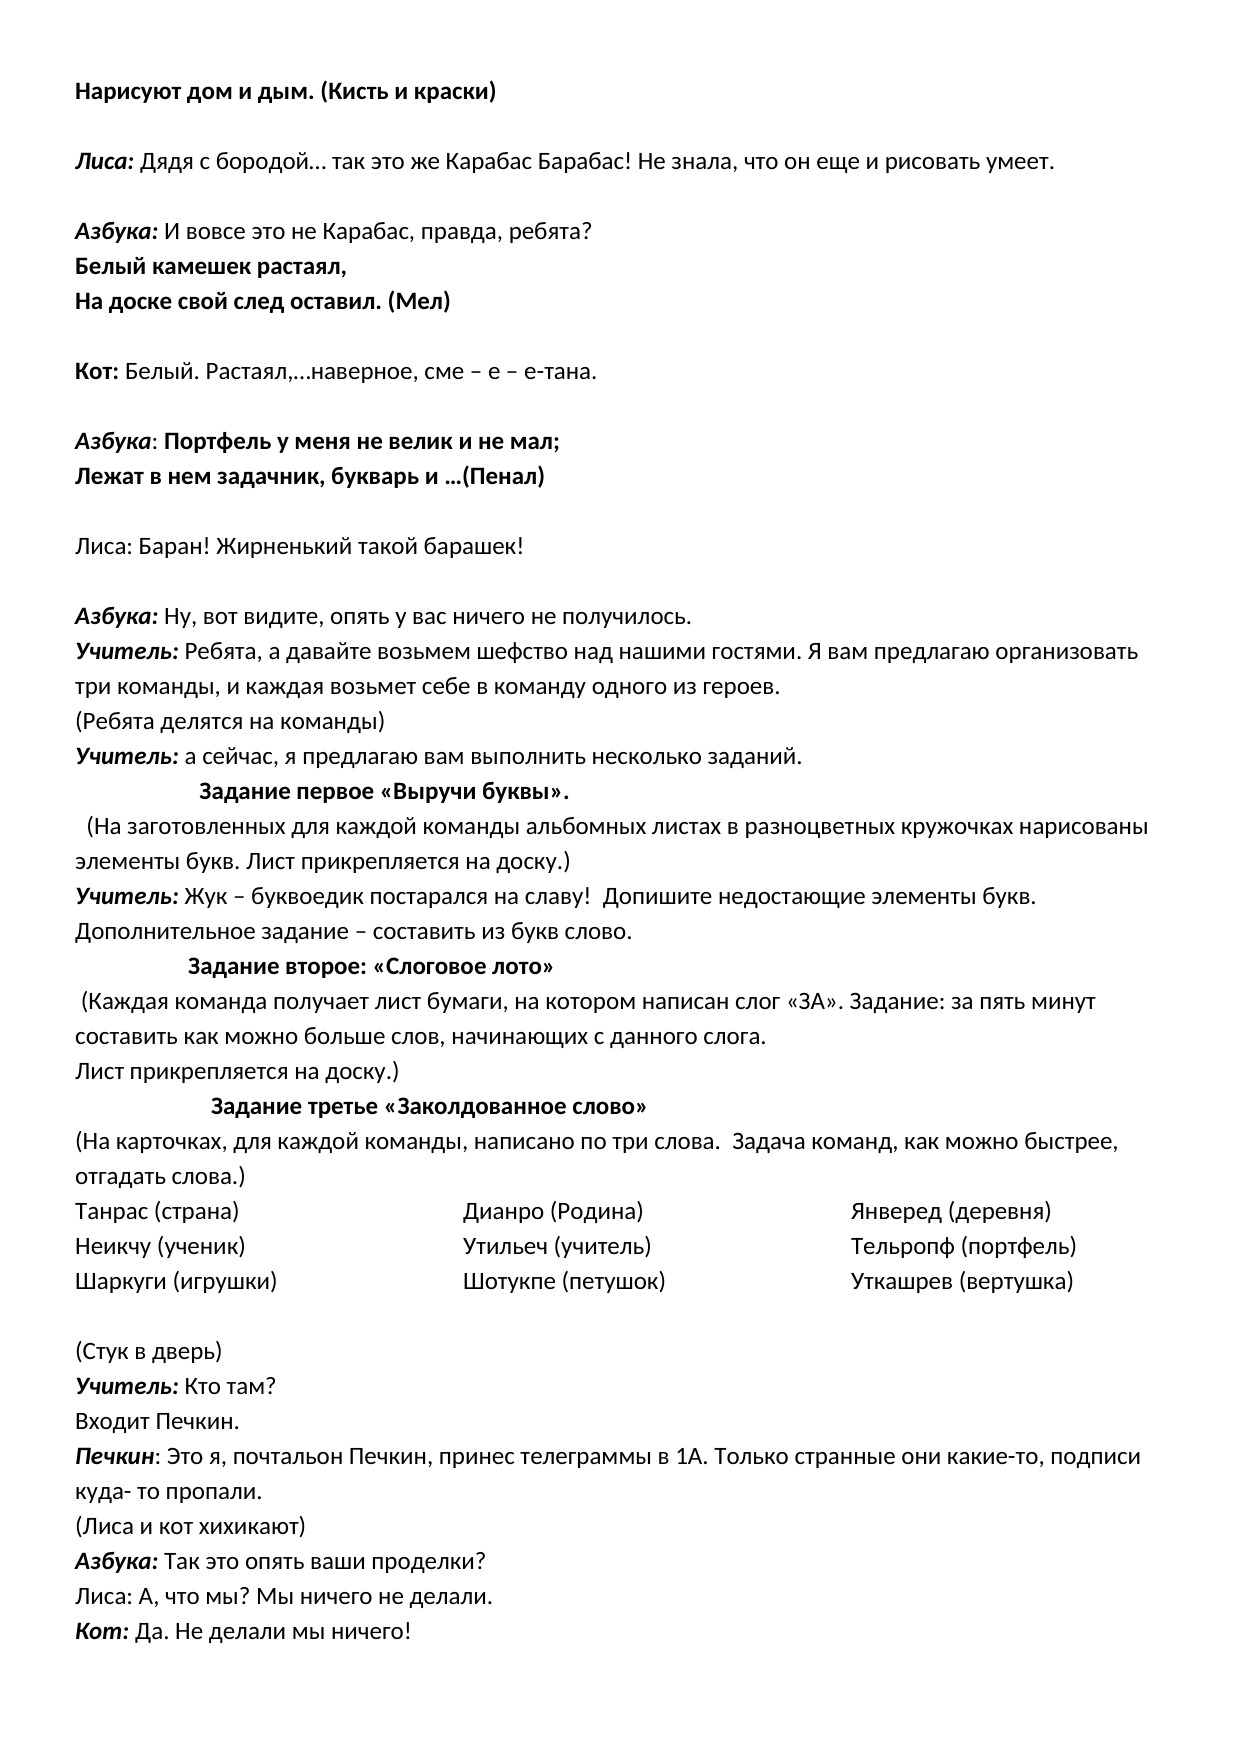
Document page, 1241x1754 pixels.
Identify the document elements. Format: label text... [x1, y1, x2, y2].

text (Лиса и кот хихикают) [75, 1510, 1165, 1541]
text Азбука: И вовсе это не Карабас, правда, ребята? [75, 215, 1165, 246]
text Утильеч (учитель) [463, 1230, 777, 1261]
text (На карточках, для каждой команды, написано по три слова. Задача команд, как можно быстрее, отгадать слова.) [75, 1125, 1165, 1191]
text Учитель: Ребята, а давайте возьмем шефство над нашими гостями. Я вам предлагаю организовать три команды, и каждая возьмет себе в команду одного из героев. [75, 635, 1165, 701]
text Задание первое «Выручи буквы». [75, 775, 1165, 806]
text Азбука: Так это опять ваши проделки? [75, 1545, 1165, 1576]
text Тельропф (портфель) [851, 1230, 1165, 1261]
text Учитель: а сейчас, я предлагаю вам выполнить несколько заданий. [75, 740, 1165, 771]
text На доске свой след оставил. (Мел) [75, 285, 1165, 316]
text Шаркуги (игрушки) [75, 1265, 389, 1296]
text Янверед (деревня) [851, 1195, 1165, 1226]
text Танрас (страна) [75, 1195, 389, 1226]
text (Стук в дверь) [75, 1335, 1165, 1366]
text (Каждая команда получает лист бумаги, на котором написан слог «ЗА». Задание: за пять минут составить как можно больше слов, начинающих с данного слога. [75, 985, 1165, 1051]
text Лиса: Баран! Жирненький такой барашек! [75, 530, 1165, 561]
text Учитель: Жук – буквоедик постарался на славу! Допишите недостающие элементы букв. Дополнительное задание – составить из букв слово. [75, 880, 1165, 946]
text Шотукпе (петушок) [463, 1265, 777, 1296]
text (На заготовленных для каждой команды альбомных листах в разноцветных кружочках нарисованы элементы букв. Лист прикрепляется на доску.) [75, 810, 1165, 876]
text Азбука: Портфель у меня не велик и не мал; [75, 425, 1165, 456]
text (Ребята делятся на команды) [75, 705, 1165, 736]
text Лист прикрепляется на доску.) [75, 1055, 1165, 1086]
text Кот: Да. Не делали мы ничего! [75, 1615, 1165, 1646]
text Задание третье «Заколдованное слово» [75, 1090, 1165, 1121]
text Кот: Белый. Растаял,…наверное, сме – е – е-тана. [75, 355, 1165, 386]
text Входит Печкин. [75, 1405, 1165, 1436]
text Нарисуют дом и дым. (Кисть и краски) [75, 75, 1165, 106]
text Лежат в нем задачник, букварь и …(Пенал) [75, 460, 1165, 491]
text Лиса: Дядя с бородой… так это же Карабас Барабас! Не знала, что он еще и рисовать умеет. [75, 145, 1165, 176]
text Задание второе: «Слоговое лото» [75, 950, 1165, 981]
text Азбука: Ну, вот видите, опять у вас ничего не получилось. [75, 600, 1165, 631]
text Дианро (Родина) [463, 1195, 777, 1226]
text Лиса: А, что мы? Мы ничего не делали. [75, 1580, 1165, 1611]
text Уткашрев (вертушка) [851, 1265, 1165, 1296]
text Печкин: Это я, почтальон Печкин, принес телеграммы в 1А. Только странные они какие-то, подписи куда- то пропали. [75, 1440, 1165, 1506]
text Учитель: Кто там? [75, 1370, 1165, 1401]
text Неикчу (ученик) [75, 1230, 389, 1261]
text Белый камешек растаял, [75, 250, 1165, 281]
